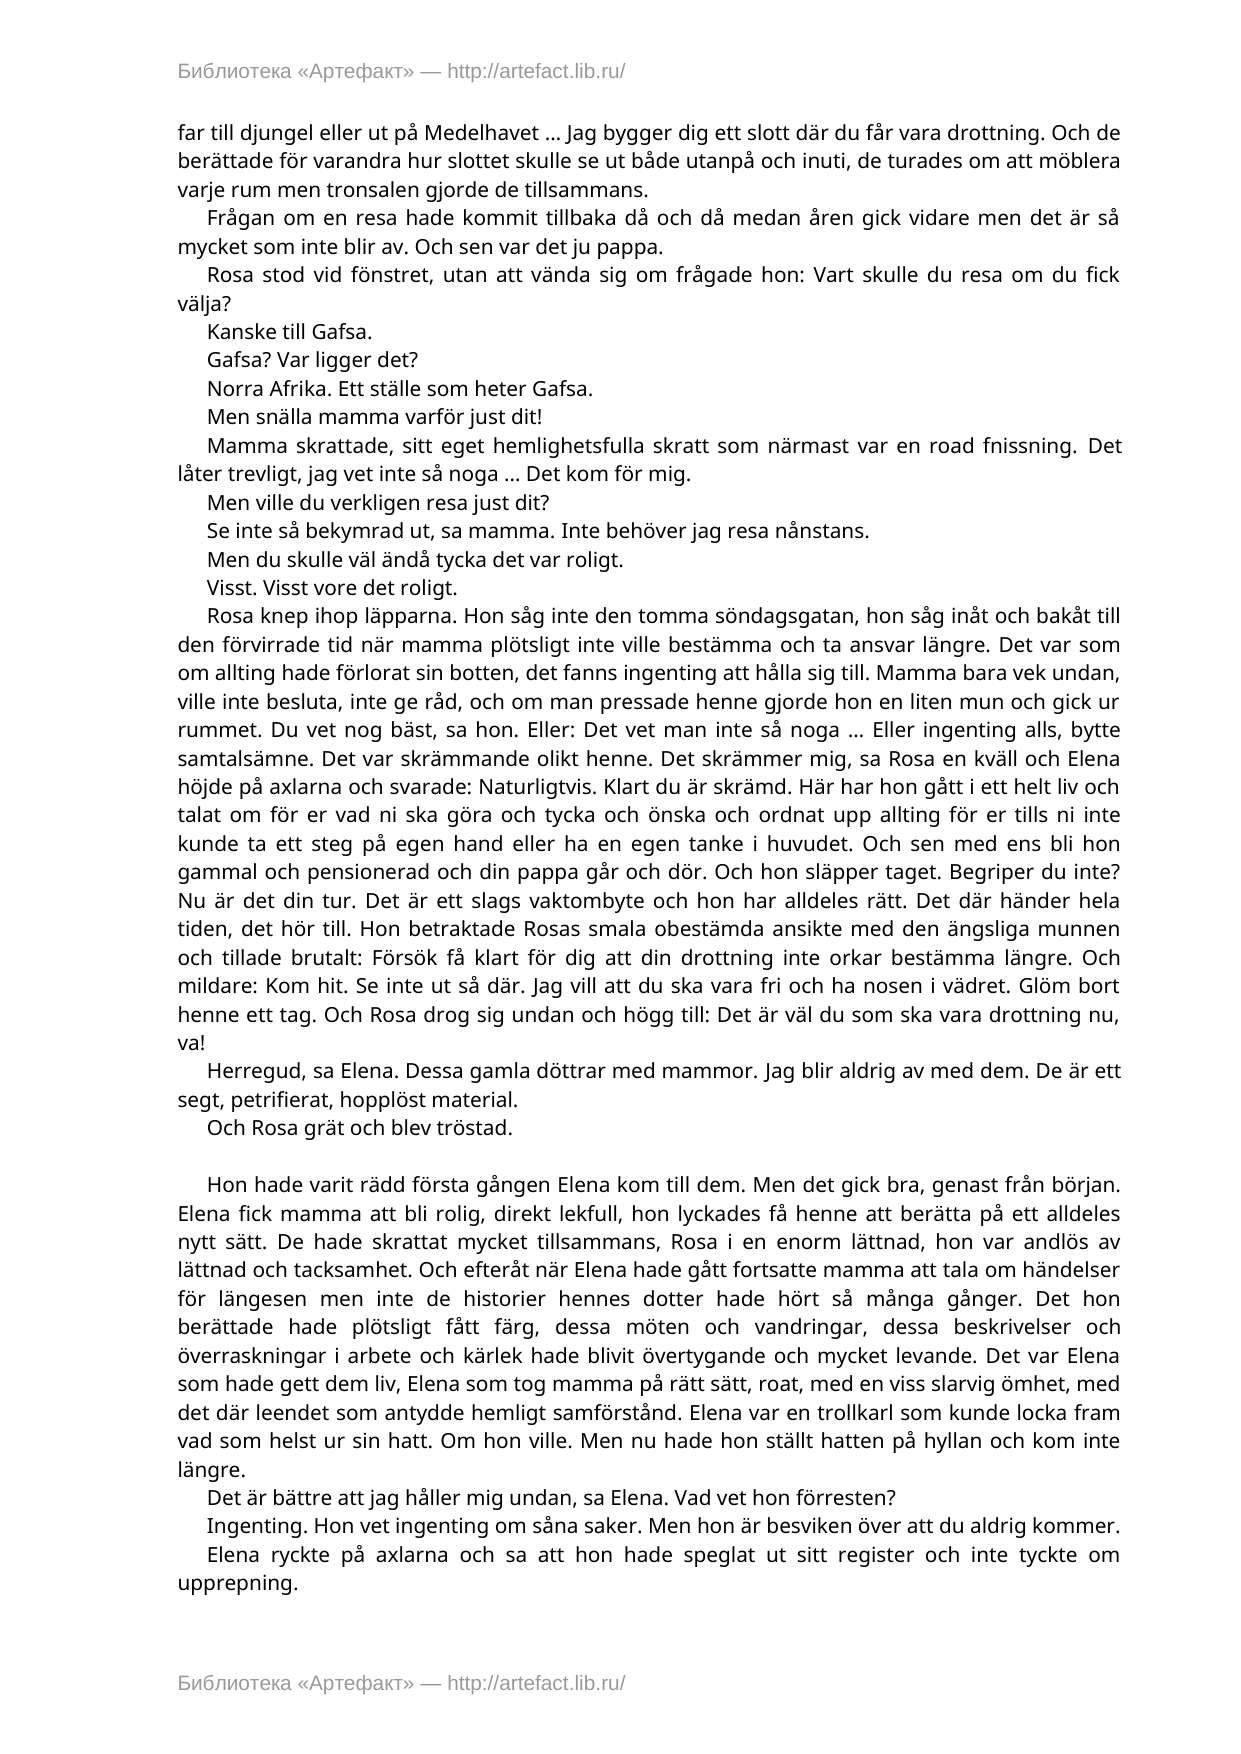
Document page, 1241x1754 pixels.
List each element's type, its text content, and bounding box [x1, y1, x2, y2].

text Och Rosa grät och blev tröstad. [177, 1113, 1122, 1142]
text Rosa knep ihop läpparna. Hon såg inte den tomma söndagsgatan, hon såg inåt och bakåt till den förvirrade tid när mamma plötsligt inte ville bestämma och ta ansvar längre. Det var som om allting hade förlorat sin botten, det fanns ingenting att hålla sig till. Mamma bara vek undan, ville inte besluta, inte ge råd, och om man pressade henne gjorde hon en liten mun och gick ur rummet. Du vet nog bäst, sa hon. Eller: Det vet man inte så noga … Eller ingenting alls, bytte samtalsämne. Det var skrämmande olikt henne. Det skrämmer mig, sa Rosa en kväll och Elena höjde på axlarna och svarade: Naturligtvis. Klart du är skrämd. Här har hon gått i ett helt liv och talat om för er vad ni ska göra och tycka och önska och ordnat upp allting för er tills ni inte kunde ta ett steg på egen hand eller ha en egen tanke i huvudet. Och sen med ens bli hon gammal och pensionerad och din pappa går och dör. Och hon släpper taget. Begriper du inte? Nu är det din tur. Det är ett slags vaktombyte och hon har alldeles rätt. Det där händer hela tiden, det hör till. Hon betraktade Rosas smala obestämda ansikte med den ängsliga munnen och tillade brutalt: Försök få klart för dig att din drottning inte orkar bestämma längre. Och mildare: Kom hit. Se inte ut så där. Jag vill att du ska vara fri och ha nosen i vädret. Glöm bort henne ett tag. Och Rosa drog sig undan och högg till: Det är väl du som ska vara drottning nu, va! [177, 602, 1122, 1057]
text Men snälla mamma varför just dit! [177, 402, 1122, 431]
text Mamma skrattade, sitt eget hemlighetsfulla skratt som närmast var en road fnissning. Det låter trevligt, jag vet inte så noga … Det kom för mig. [177, 431, 1122, 488]
text Norra Afrika. Ett ställe som heter Gafsa. [177, 374, 1122, 402]
text Gafsa? Var ligger det? [177, 346, 1122, 374]
text Det är bättre att jag håller mig undan, sa Elena. Vad vet hon förresten? [177, 1483, 1122, 1512]
text Herregud, sa Elena. Dessa gamla döttrar med mammor. Jag blir aldrig av med dem. De är ett segt, petrifierat, hopplöst material. [177, 1057, 1122, 1113]
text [177, 118, 1122, 203]
text Men du skulle väl ändå tycka det var roligt. [177, 545, 1122, 573]
text Rosa stod vid fönstret, utan att vända sig om frågade hon: Vart skulle du resa om du fick välja? [177, 260, 1122, 317]
text Kanske till Gafsa. [177, 317, 1122, 346]
text Hon hade varit rädd första gången Elena kom till dem. Men det gick bra, genast från början. Elena fick mamma att bli rolig, direkt lekfull, hon lyckades få henne att berätta på ett alldeles nytt sätt. De hade skrattat mycket tillsammans, Rosa i en enorm lättnad, hon var andlös av lättnad och tacksamhet. Och efteråt när Elena hade gått fortsatte mamma att tala om händelser för längesen men inte de historier hennes dotter hade hört så många gånger. Det hon berättade hade plötsligt fått färg, dessa möten och vandringar, dessa beskrivelser och överraskningar i arbete och kärlek hade blivit övertygande och mycket levande. Det var Elena som hade gett dem liv, Elena som tog mamma på rätt sätt, roat, med en viss slarvig ömhet, med det där leendet som antydde hemligt samförstånd. Elena var en trollkarl som kunde locka fram vad som helst ur sin hatt. Om hon ville. Men nu hade hon ställt hatten på hyllan och kom inte längre. [177, 1170, 1122, 1483]
text Frågan om en resa hade kommit tillbaka då och då medan åren gick vidare men det är så mycket som inte blir av. Och sen var det ju pappa. [177, 203, 1122, 260]
text Men ville du verkligen resa just dit? [177, 488, 1122, 516]
text Visst. Visst vore det roligt. [177, 573, 1122, 602]
text Elena ryckte på axlarna och sa att hon hade speglat ut sitt register och inte tyckte om upprepning. [177, 1540, 1122, 1597]
text Se inte så bekymrad ut, sa mamma. Inte behöver jag resa nånstans. [177, 516, 1122, 545]
text Ingenting. Hon vet ingenting om såna saker. Men hon är besviken över att du aldrig kommer. [177, 1512, 1122, 1540]
